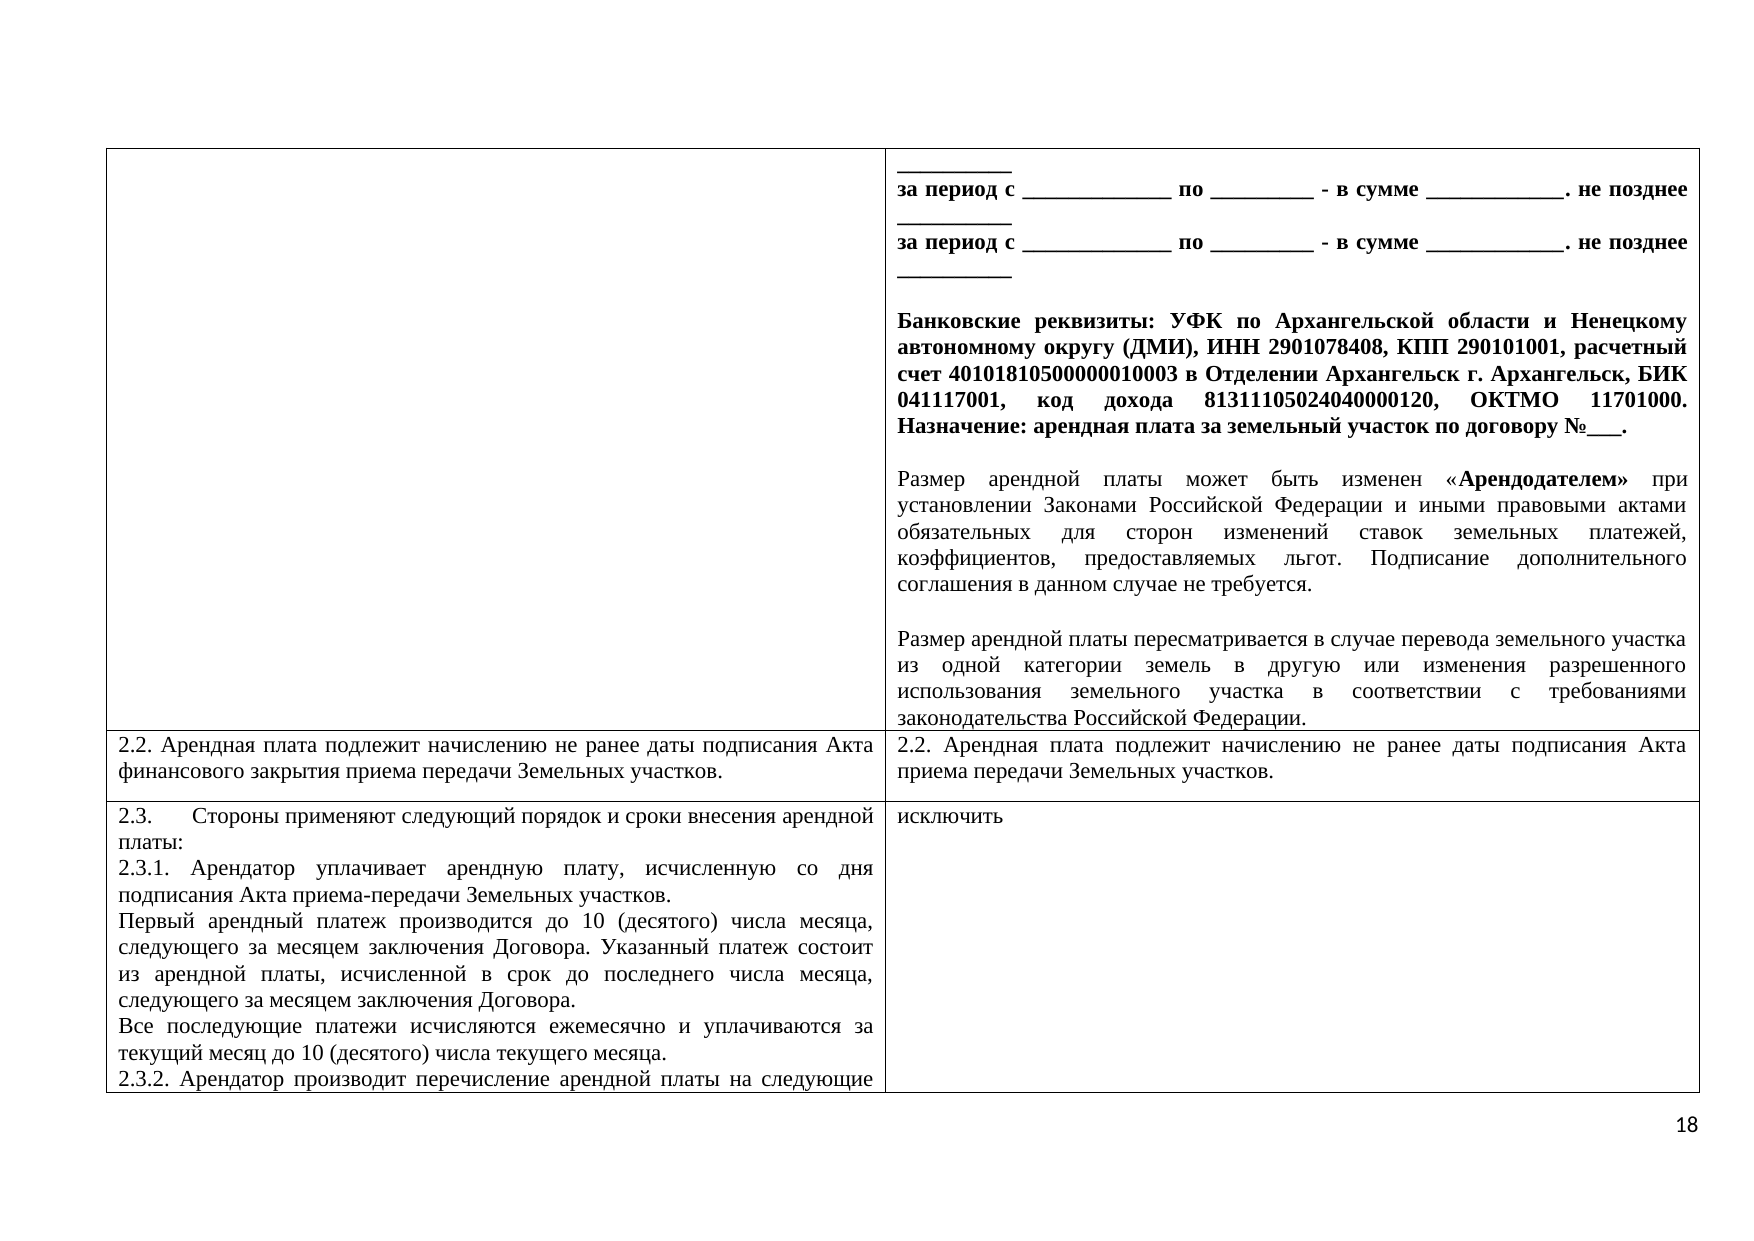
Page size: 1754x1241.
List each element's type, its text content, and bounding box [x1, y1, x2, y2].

table_cell 2.2. Арендная плата подлежит начислению не ранее даты подписания Акта финансового закрытия приема передачи Земельных участков. [107, 731, 885, 801]
table_cell исключить [886, 802, 1699, 1092]
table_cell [886, 149, 1699, 730]
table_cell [107, 802, 885, 1092]
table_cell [107, 149, 885, 730]
table_cell 2.2. Арендная плата подлежит начислению не ранее даты подписания Акта приема передачи Земельных участков. [886, 731, 1699, 801]
